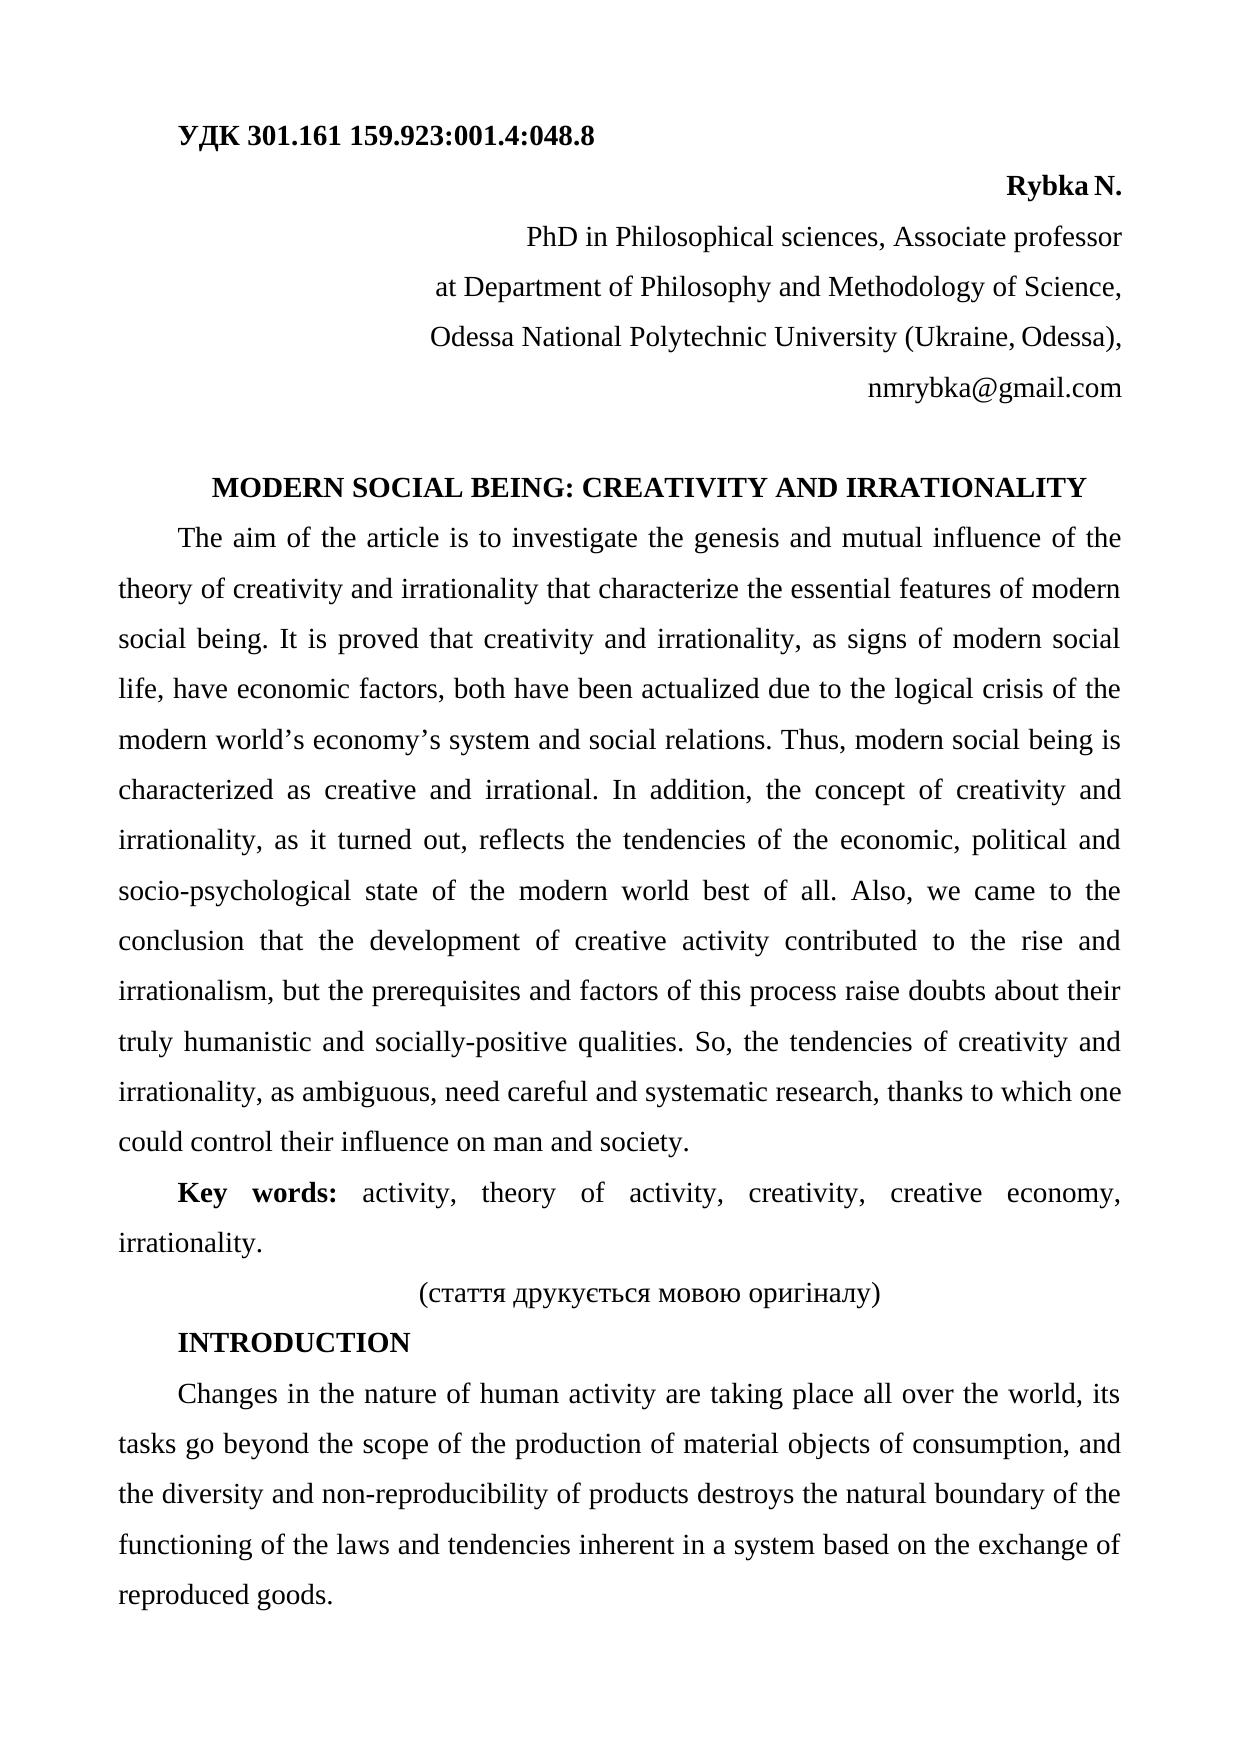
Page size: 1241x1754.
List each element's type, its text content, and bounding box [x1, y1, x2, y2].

text nmrybka@gmail.com [118, 370, 1122, 403]
text at Department of Philosophy and Methodology of Science, [118, 269, 1122, 303]
text Changes in the nature of human activity are taking place all over the world, its tasks go beyond the scope of the production of material objects of consumption, and the diversity and non-reproducibility of products destroys the natural boundary of the functioning of the laws and tendencies inherent in a system based on the exchange of reproduced goods. [118, 1376, 1122, 1611]
text УДК 301.161 159.923:001.4:048.8 [118, 118, 1122, 152]
text MODERN SOCIAL BEING: CREATIVITY AND IRRATIONALITY [118, 470, 1122, 504]
text Key words: activity, theory of activity, creativity, creative economy, irrationality. [118, 1175, 1122, 1258]
text (стаття друкується мовою оригіналу) [118, 1275, 1122, 1309]
text PhD in Philosophical sciences, Associate professor [118, 219, 1122, 252]
text INTRODUCTION [118, 1326, 1122, 1359]
text Odessa National Polytechnic University (Ukraine, Odessa), [118, 319, 1122, 353]
text Rybka N. [118, 168, 1122, 202]
text The aim of the article is to investigate the genesis and mutual influence of the theory of creativity and irrationality that characterize the essential features of modern social being. It is proved that creativity and irrationality, as signs of modern social life, have economic factors, both have been actualized due to the logical crisis of the modern world’s economy’s system and social relations. Thus, modern social being is characterized as creative and irrational. In addition, the concept of creativity and irrationality, as it turned out, reflects the tendencies of the economic, political and socio-psychological state of the modern world best of all. Also, we came to the conclusion that the development of creative activity contributed to the rise and irrationalism, but the prerequisites and factors of this process raise doubts about their truly humanistic and socially-positive qualities. So, the tendencies of creativity and irrationality, as ambiguous, need careful and systematic research, thanks to which one could control their influence on man and society. [118, 521, 1122, 1158]
